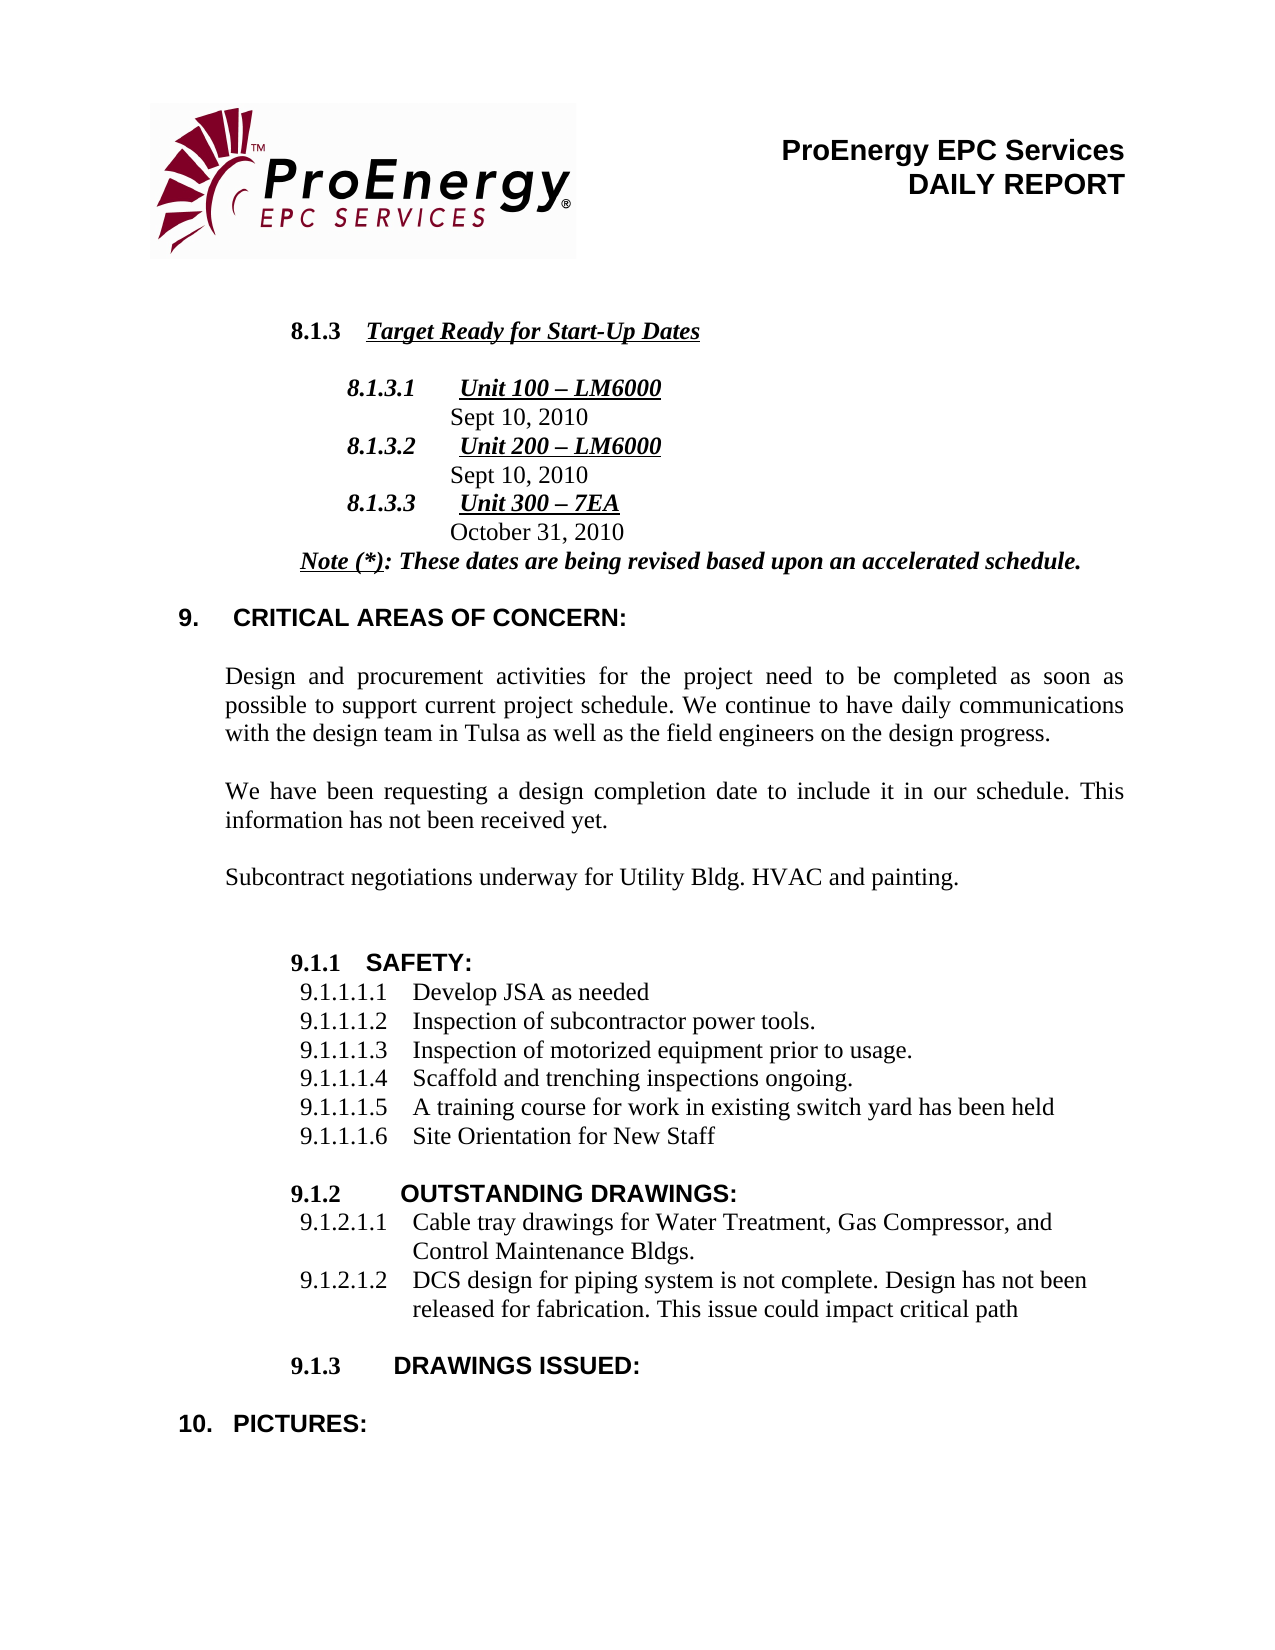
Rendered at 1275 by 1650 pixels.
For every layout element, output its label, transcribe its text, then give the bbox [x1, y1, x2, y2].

list Develop JSA as needed [300, 977, 1125, 1006]
list Inspection of motorized equipment prior to usage. [300, 1035, 1125, 1063]
list Unit 300 – 7EA [347, 488, 1125, 517]
list Target Ready for Start-Up Dates [291, 316, 1125, 345]
text Sept 10, 2010 [450, 402, 1125, 431]
picture [150, 103, 577, 259]
text Subcontract negotiations underway for Utility Bldg. HVAC and painting. [225, 862, 1125, 891]
list Unit 100 – LM6000 [347, 373, 1125, 402]
text October 31, 2010 [450, 517, 1125, 546]
text We have been requesting a design completion date to include it in our schedule. This information has not been received yet. [225, 776, 1125, 833]
list CRITICAL AREAS OF CONCERN: [178, 603, 1125, 632]
text Sept 10, 2010 [450, 460, 1125, 488]
list Cable tray drawings for Water Treatment, Gas Compressor, and Control Maintenance Bldgs. [300, 1207, 1125, 1265]
list DCS design for piping system is not complete. Design has not been released for fabrication. This issue could impact critical path [300, 1265, 1125, 1322]
text Note (*): These dates are being revised based upon an accelerated schedule. [300, 546, 1125, 575]
list PICTURES: [178, 1409, 1125, 1437]
list DRAWINGS ISSUED: [291, 1351, 1125, 1380]
list A training course for work in existing switch yard has been held [300, 1092, 1125, 1121]
text Design and procurement activities for the project need to be completed as soon as possible to support current project schedule. We continue to have daily communications with the design team in Tulsa as well as the field engineers on the design progress. [225, 661, 1125, 747]
list OUTSTANDING DRAWINGS: [291, 1178, 1125, 1207]
list Scaffold and trenching inspections ongoing. [300, 1063, 1125, 1092]
list SAFETY: [291, 948, 1125, 977]
list Inspection of subcontractor power tools. [300, 1006, 1125, 1035]
list Site Orientation for New Staff [300, 1121, 1125, 1150]
list Unit 200 – LM6000 [347, 431, 1125, 460]
